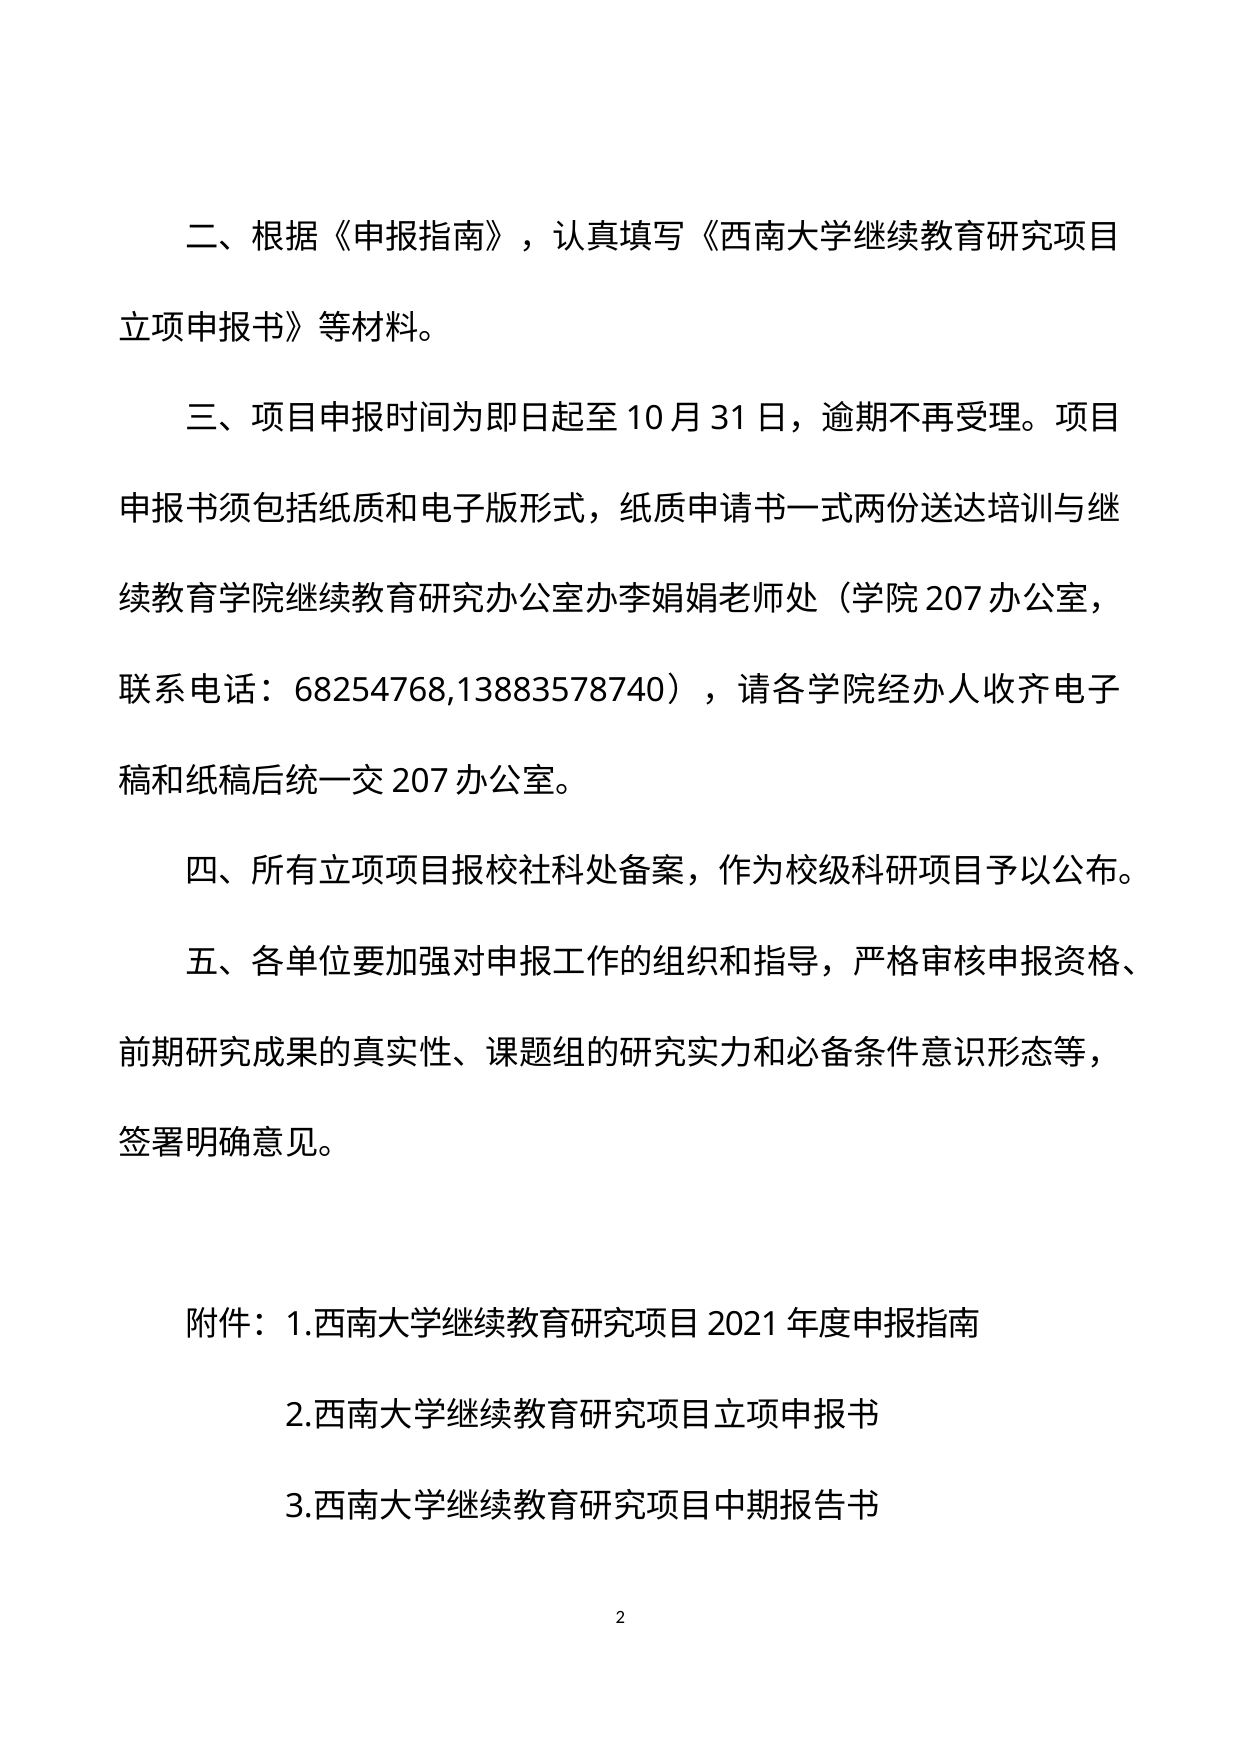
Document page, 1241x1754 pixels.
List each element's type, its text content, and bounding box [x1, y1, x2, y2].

text 附件：1.西南大学继续教育研究项目2021年度申报指南 [185, 1276, 1122, 1367]
text 五、各单位要加强对申报工作的组织和指导，严格审核申报资格、前期研究成果的真实性、课题组的研究实力和必备条件意识形态等，签署明确意见。 [118, 914, 1122, 1186]
text 三、项目申报时间为即日起至10月31日，逾期不再受理。项目申报书须包括纸质和电子版形式，纸质申请书一式两份送达培训与继续教育学院继续教育研究办公室办李娟娟老师处（学院207办公室，联系电话：68254768,13883578740），请各学院经办人收齐电子稿和纸稿后统一交207办公室。 [118, 370, 1122, 823]
text 二、根据《申报指南》，认真填写《西南大学继续教育研究项目立项申报书》等材料。 [118, 189, 1122, 370]
list 3.西南大学继续教育研究项目中期报告书 [118, 1457, 1122, 1548]
text 2.西南大学继续教育研究项目立项申报书 [118, 1367, 1122, 1457]
text 四、所有立项项目报校社科处备案，作为校级科研项目予以公布。 [118, 823, 1122, 914]
